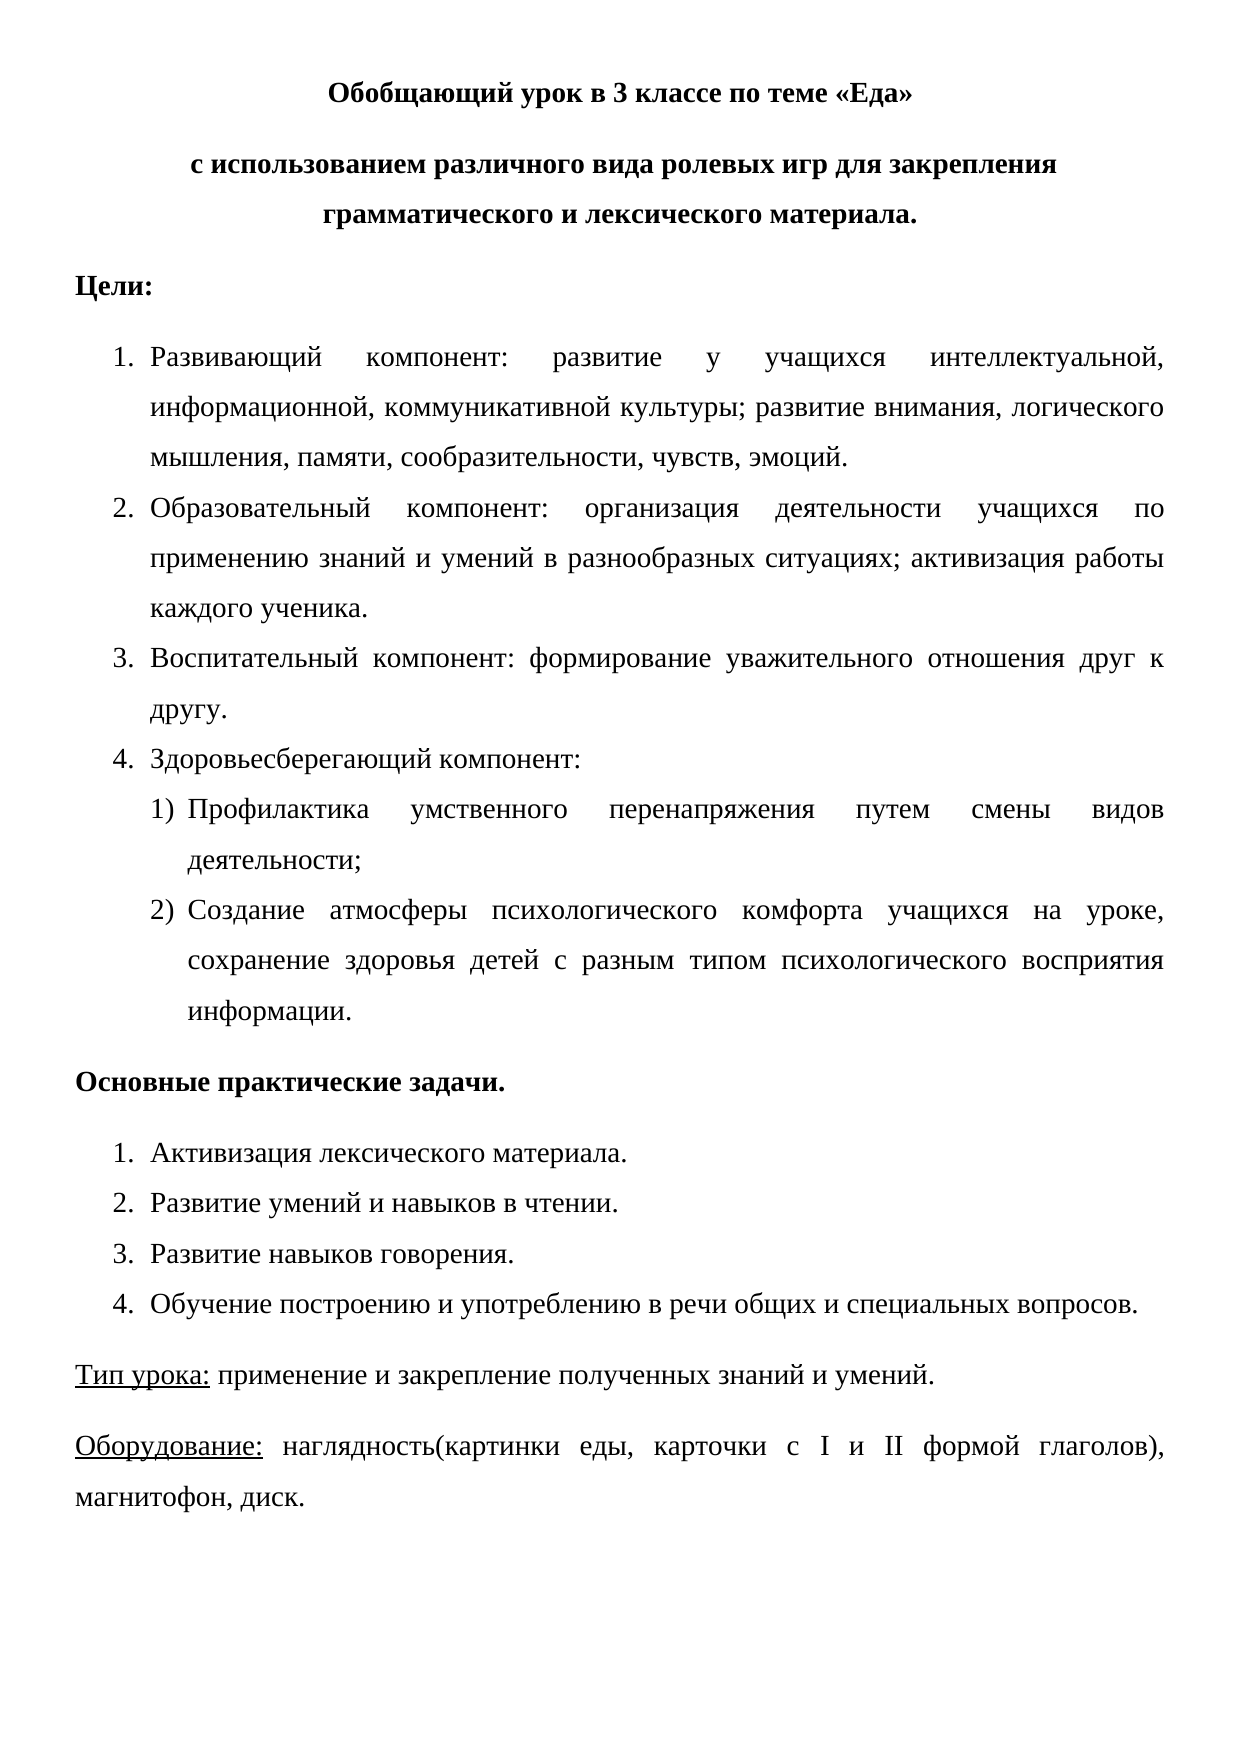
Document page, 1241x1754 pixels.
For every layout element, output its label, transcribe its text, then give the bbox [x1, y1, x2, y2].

list Здоровьесберегающий компонент: [112, 741, 1165, 775]
text Тип урока: применение и закрепление полученных знаний и умений. [75, 1357, 1165, 1391]
list Развитие навыков говорения. [112, 1236, 1165, 1269]
list Воспитательный компонент: формирование уважительного отношения друг к другу. [112, 641, 1165, 724]
text Основные практические задачи. [75, 1064, 1165, 1097]
text с использованием различного вида ролевых игр для закрепления грамматического и лексического материала. [75, 146, 1165, 230]
list Профилактика умственного перенапряжения путем смены видов деятельности; [150, 792, 1165, 875]
list Создание атмосферы психологического комфорта учащихся на уроке, сохранение здоровья детей с разным типом психологического восприятия информации. [150, 892, 1165, 1026]
list Развивающий компонент: развитие у учащихся интеллектуальной, информационной, коммуникативной культуры; развитие внимания, логического мышления, памяти, сообразительности, чувств, эмоций. [112, 339, 1165, 473]
list Образовательный компонент: организация деятельности учащихся по применению знаний и умений в разнообразных ситуациях; активизация работы каждого ученика. [112, 490, 1165, 624]
list Развитие умений и навыков в чтении. [112, 1185, 1165, 1219]
text Оборудование: наглядность(картинки еды, карточки с I и II формой глаголов), магнитофон, диск. [75, 1428, 1165, 1512]
text Обобщающий урок в 3 классе по теме «Еда» [75, 75, 1165, 108]
list Обучение построению и употреблению в речи общих и специальных вопросов. [112, 1286, 1165, 1319]
text Цели: [75, 268, 1165, 301]
list Активизация лексического материала. [112, 1135, 1165, 1169]
